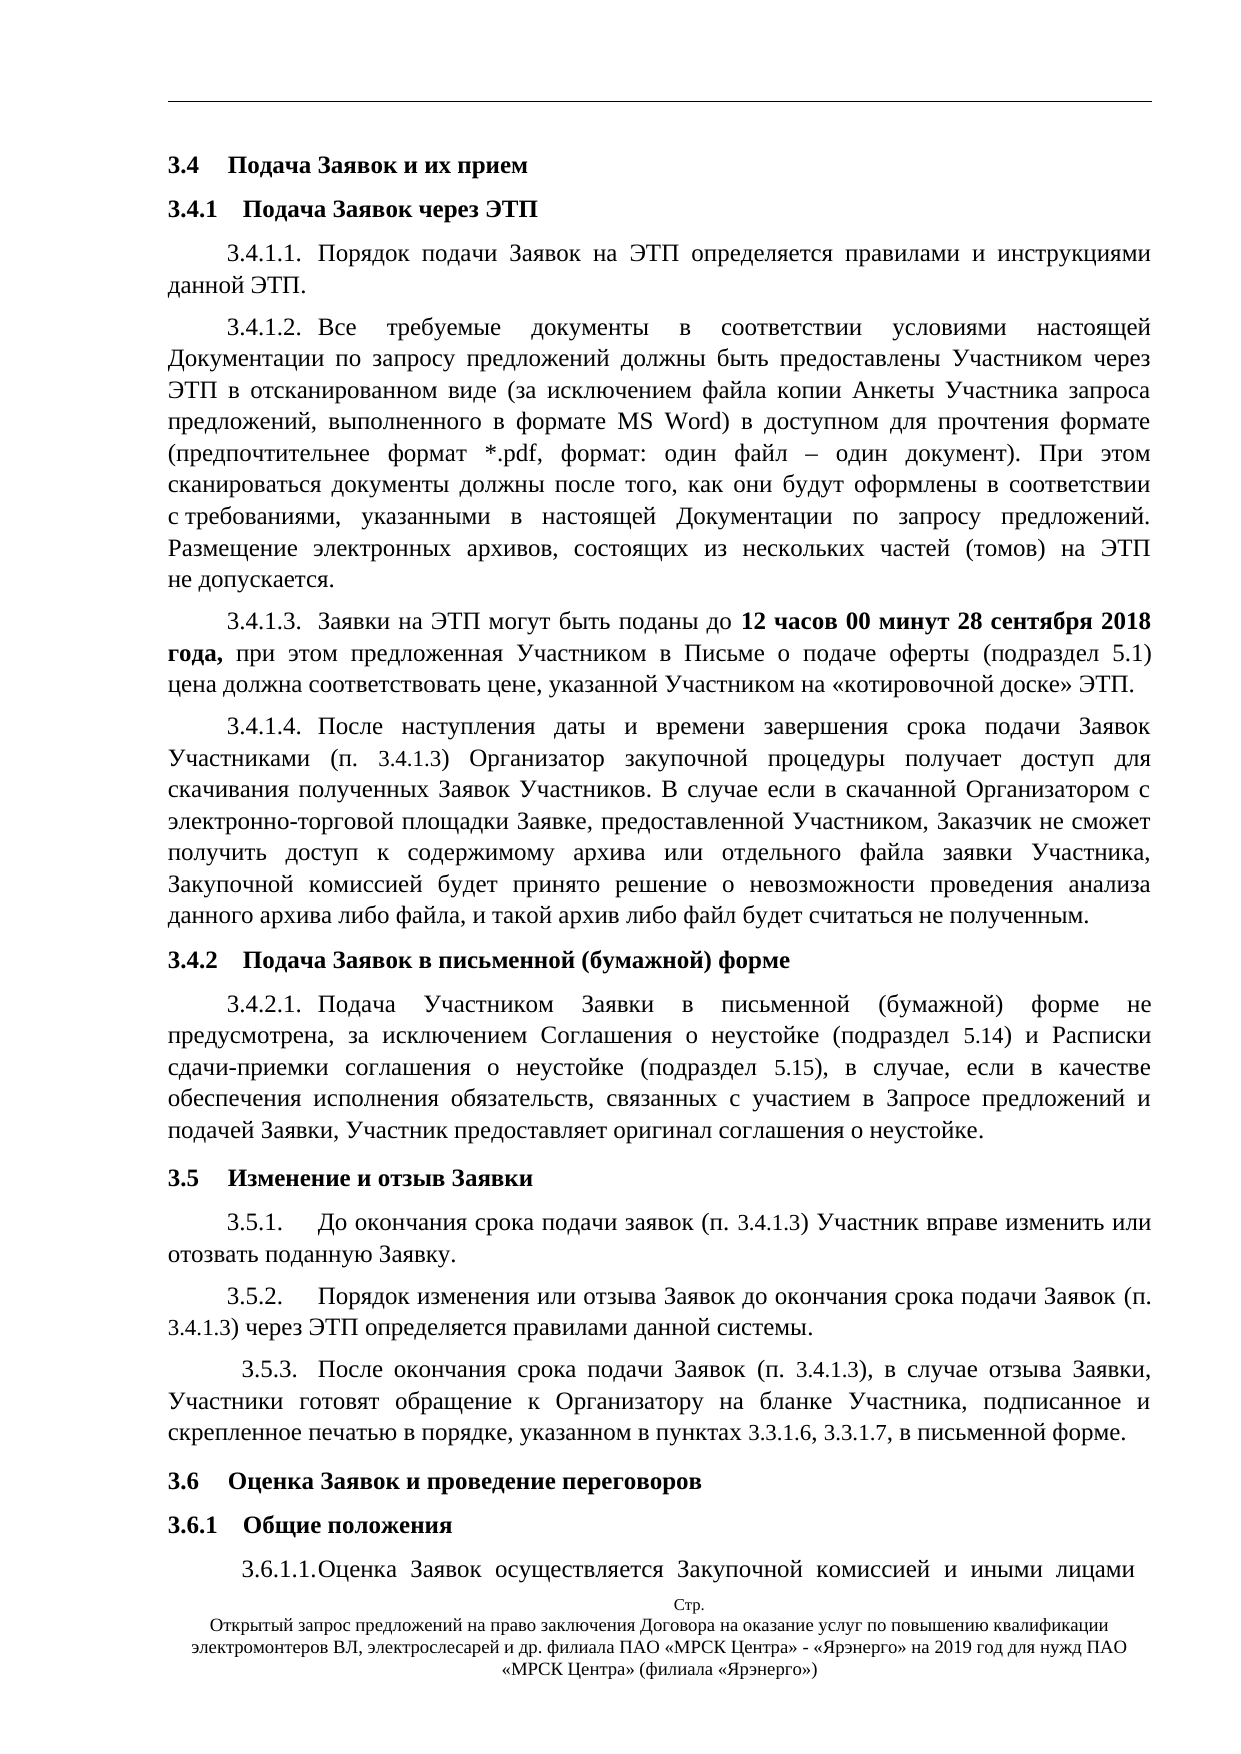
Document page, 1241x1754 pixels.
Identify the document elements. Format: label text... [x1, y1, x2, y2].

subtitle Подача Заявок в письменной (бумажной) форме [168, 945, 1152, 973]
list До окончания срока подачи заявок (п. 3.4.1.3) Участник вправе изменить или отозвать поданную Заявку. [168, 1207, 1152, 1268]
list После наступления даты и времени завершения срока подачи Заявок Участниками (п. 3.4.1.3) Организатор закупочной процедуры получает доступ для скачивания полученных Заявок Участников. В случае если в скачанной Организатором с электронно-торговой площадки Заявке, предоставленной Участником, Заказчик не сможет получить доступ к содержимому архива или отдельного файла заявки Участника, Закупочной комиссией будет принято решение о невозможности проведения анализа данного архива либо файла, и такой архив либо файл будет считаться не полученным. [168, 711, 1152, 929]
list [168, 1554, 1135, 1583]
subtitle Общие положения [168, 1510, 1152, 1538]
list Все требуемые документы в соответствии условиями настоящей Документации по запросу предложений должны быть предоставлены Участником через ЭТП в отсканированном виде (за исключением файла копии Анкеты Участника запроса предложений, выполненного в формате MS Word) в доступном для прочтения формате (предпочтительнее формат *.pdf, формат: один файл – один документ). При этом сканироваться документы должны после того, как они будут оформлены в соответствии с требованиями, указанными в настоящей Документации по запросу предложений. Размещение электронных архивов, состоящих из нескольких частей (томов) на ЭТП не допускается. [168, 312, 1152, 593]
list Порядок подачи Заявок на ЭТП определяется правилами и инструкциями данной ЭТП. [168, 238, 1152, 298]
list Порядок изменения или отзыва Заявок до окончания срока подачи Заявок (п. 3.4.1.3) через ЭТП определяется правилами данной системы. [168, 1281, 1152, 1341]
subtitle Подача Заявок и их прием [168, 150, 1152, 179]
list Заявки на ЭТП могут быть поданы до 12 часов 00 минут 28 сентября 2018 года, при этом предложенная Участником в Письме о подаче оферты (подраздел 5.1) цена должна соответствовать цене, указанной Участником на «котировочной доске» ЭТП. [168, 606, 1152, 698]
subtitle Оценка Заявок и проведение переговоров [168, 1466, 1152, 1494]
list После окончания срока подачи Заявок (п. 3.4.1.3), в случае отзыва Заявки, Участники готовят обращение к Организатору на бланке Участника, подписанное и скрепленное печатью в порядке, указанном в пунктах 3.3.1.6, 3.3.1.7, в письменной форме. [168, 1354, 1152, 1446]
list Подача Участником Заявки в письменной (бумажной) форме не предусмотрена, за исключением Соглашения о неустойке (подраздел 5.14) и Расписки сдачи-приемки соглашения о неустойке (подраздел 5.15), в случае, если в качестве обеспечения исполнения обязательств, связанных с участием в Запросе предложений и подачей Заявки, Участник предоставляет оригинал соглашения о неустойке. [168, 989, 1152, 1144]
subtitle Изменение и отзыв Заявки [168, 1163, 1152, 1192]
subtitle Подача Заявок через ЭТП [168, 194, 1152, 223]
